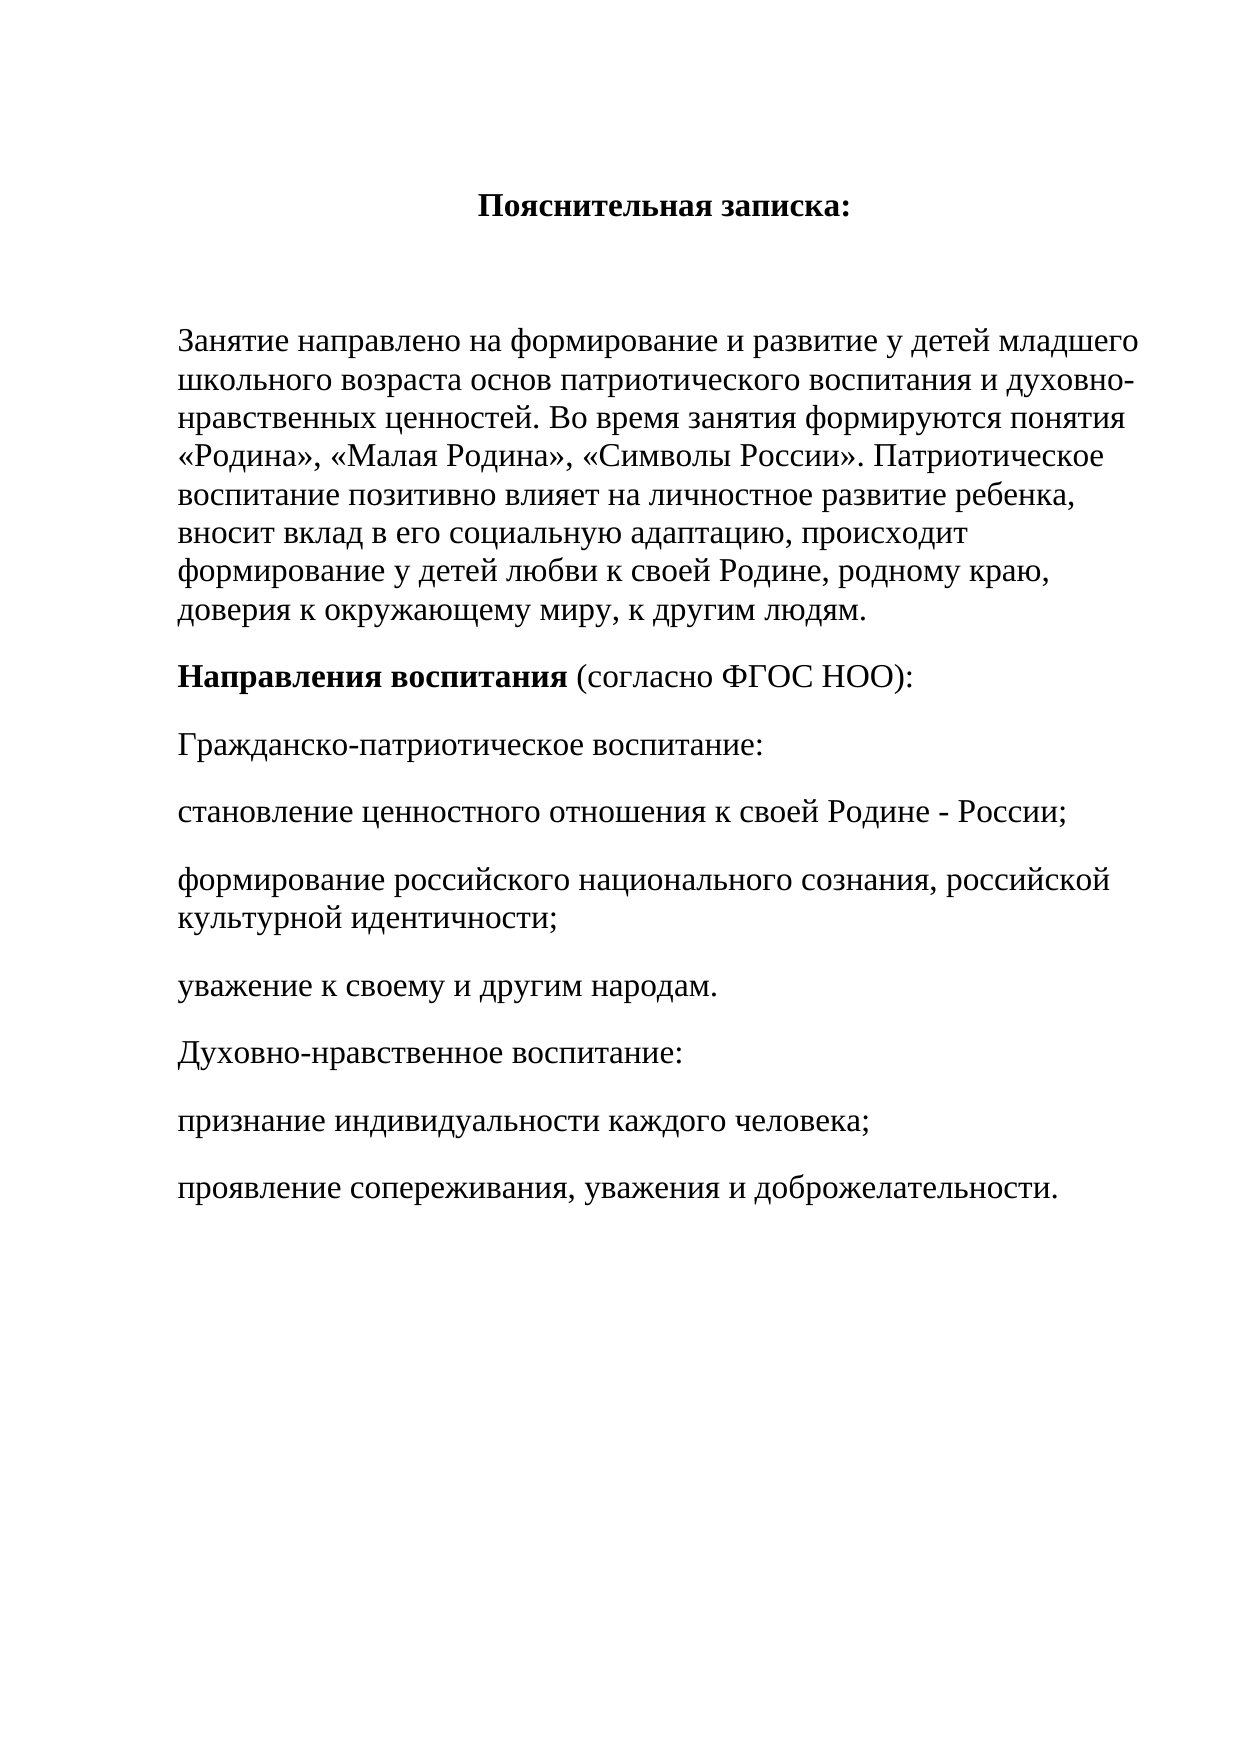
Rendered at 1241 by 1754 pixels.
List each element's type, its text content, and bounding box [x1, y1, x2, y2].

text становление ценностного отношения к своей Родине - России; [177, 791, 1152, 830]
text Духовно-нравственное воспитание: [177, 1032, 1152, 1071]
text признание индивидуальности каждого человека; [177, 1100, 1152, 1138]
text формирование российского национального сознания, российской культурной идентичности; [177, 859, 1152, 936]
text Занятие направлено на формирование и развитие у детей младшего школьного возраста основ патриотического воспитания и духовно-нравственных ценностей. Во время занятия формируются понятия «Родина», «Малая Родина», «Символы России». Патриотическое воспитание позитивно влияет на личностное развитие ребенка, вносит вклад в его социальную адаптацию, происходит формирование у детей любви к своей Родине, родному краю, доверия к окружающему миру, к другим людям. [177, 321, 1152, 627]
text проявление сопереживания, уважения и доброжелательности. [177, 1167, 1152, 1206]
text уважение к своему и другим народам. [177, 965, 1152, 1003]
text Направления воспитания (согласно ФГОС НОО): [177, 656, 1152, 695]
text Гражданско-патриотическое воспитание: [177, 724, 1152, 762]
text Пояснительная записка: [177, 186, 1152, 224]
